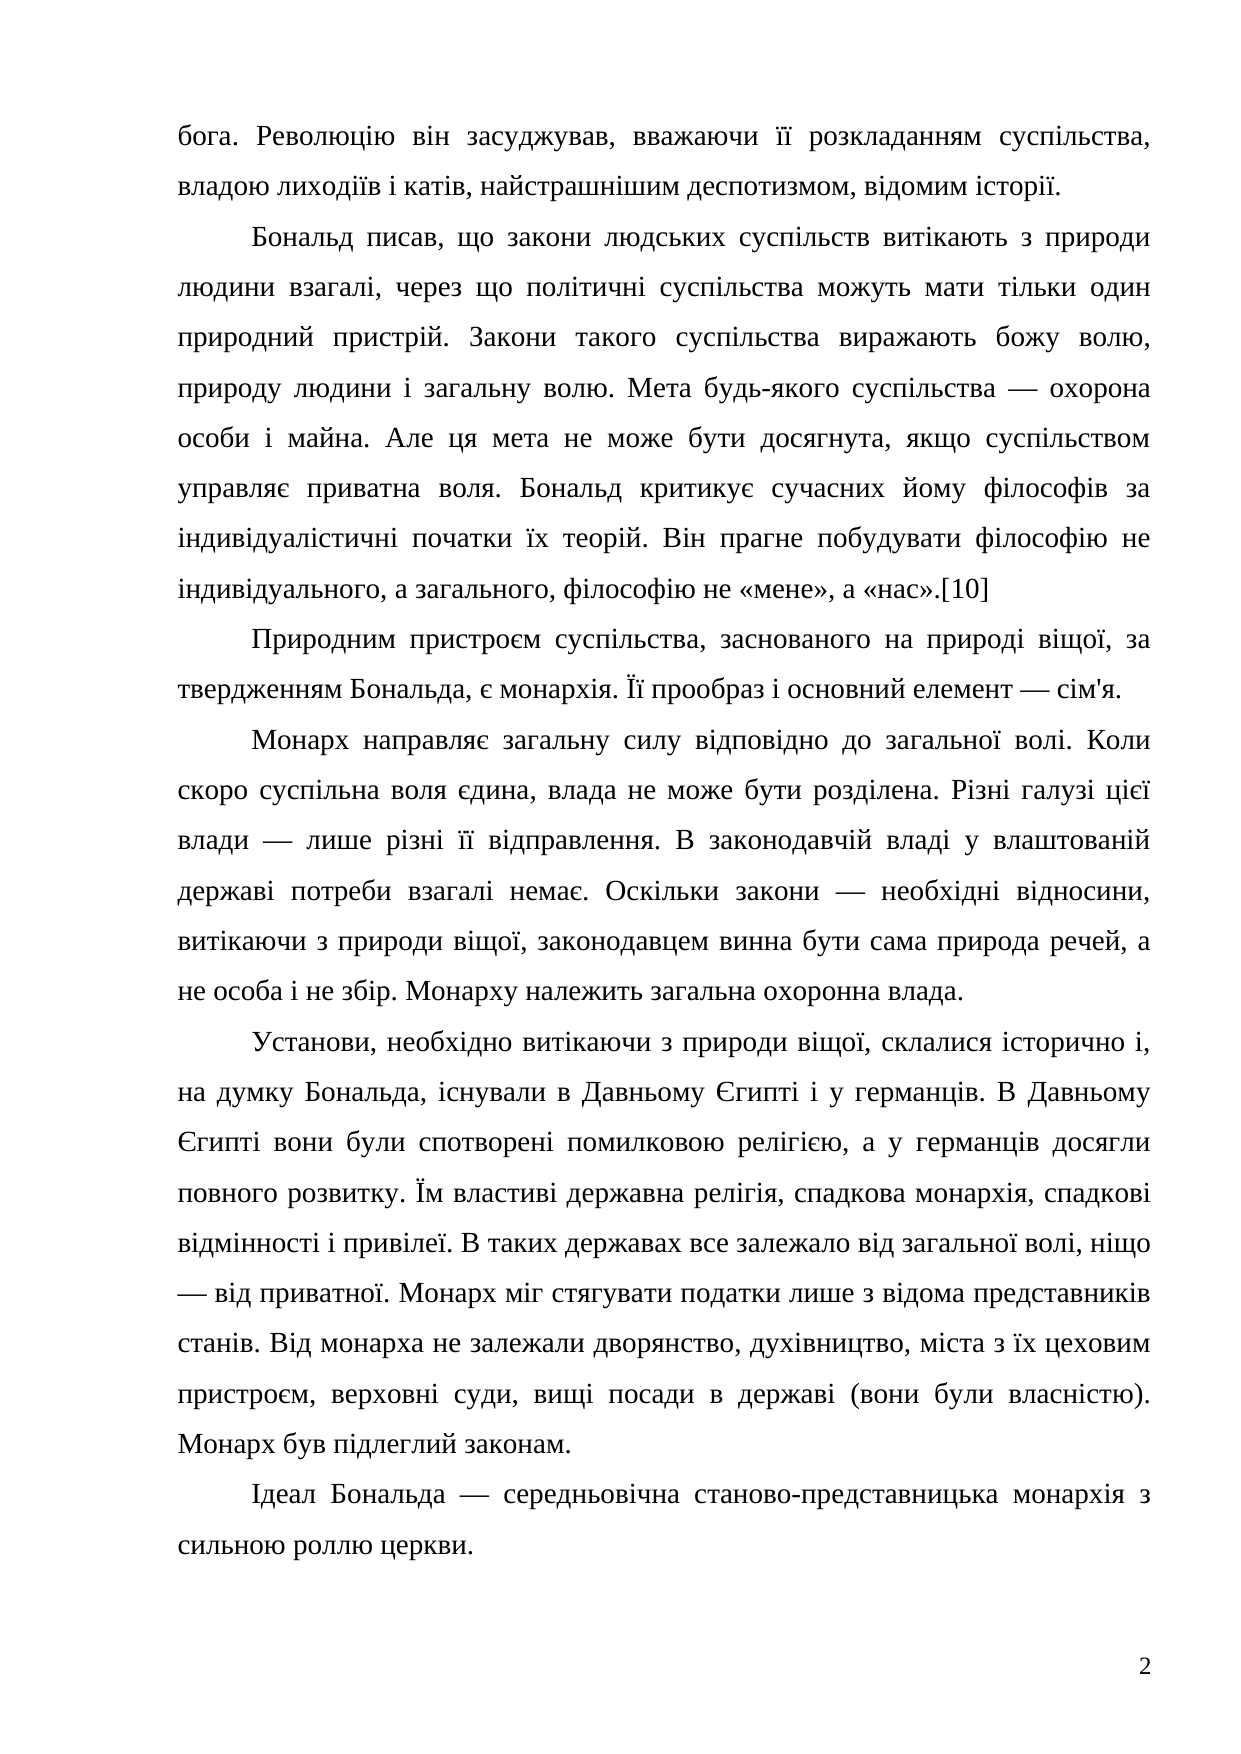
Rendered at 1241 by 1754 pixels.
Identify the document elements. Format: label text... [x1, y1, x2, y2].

text Монарх направляє загальну силу відповідно до загальної волі. Коли скоро суспільна воля єдина, влада не може бути розділена. Різні галузі цієї влади — лише різні її відправлення. В законодавчій владі у влаштованій державі потреби взагалі немає. Оскільки закони — необхідні відносини, витікаючи з природи віщої, законодавцем винна бути сама природа речей, а не особа і не збір. Монарху належить загальна охоронна влада. [177, 722, 1152, 1007]
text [177, 118, 1152, 202]
text Ідеал Бональда — середньовічна станово-представницька монархія з сильною роллю церкви. [177, 1477, 1152, 1560]
text Бональд писав, що закони людських суспільств витікають з природи людини взагалі, через що політичні суспільства можуть мати тільки один природний пристрій. Закони такого суспільства виражають божу волю, природу людини і загальну волю. Мета будь-якого суспільства — охорона особи і майна. Але ця мета не може бути досягнута, якщо суспільством управляє приватна воля. Бональд критикує сучасних йому філософів за індивідуалістичні початки їх теорій. Він прагне побудувати філософію не індивідуального, а загального, філософію не «мене», а «нас».[10] [177, 219, 1152, 604]
text Природним пристроєм суспільства, заснованого на природі віщої, за твердженням Бональда, є монархія. Її прообраз і основний елемент — сім'я. [177, 621, 1152, 705]
text Установи, необхідно витікаючи з природи віщої, склалися історично і, на думку Бональда, існували в Давньому Єгипті і у германців. В Давньому Єгипті вони були спотворені помилковою релігією, а у германців досягли повного розвитку. Їм властиві державна релігія, спадкова монархія, спадкові відмінності і привілеї. В таких державах все залежало від загальної волі, ніщо — від приватної. Монарх міг стягувати податки лише з відома представників станів. Від монарха не залежали дворянство, духівництво, міста з їх цеховим пристроєм, верховні суди, вищі посади в державі (вони були власністю). Монарх був підлеглий законам. [177, 1024, 1152, 1460]
